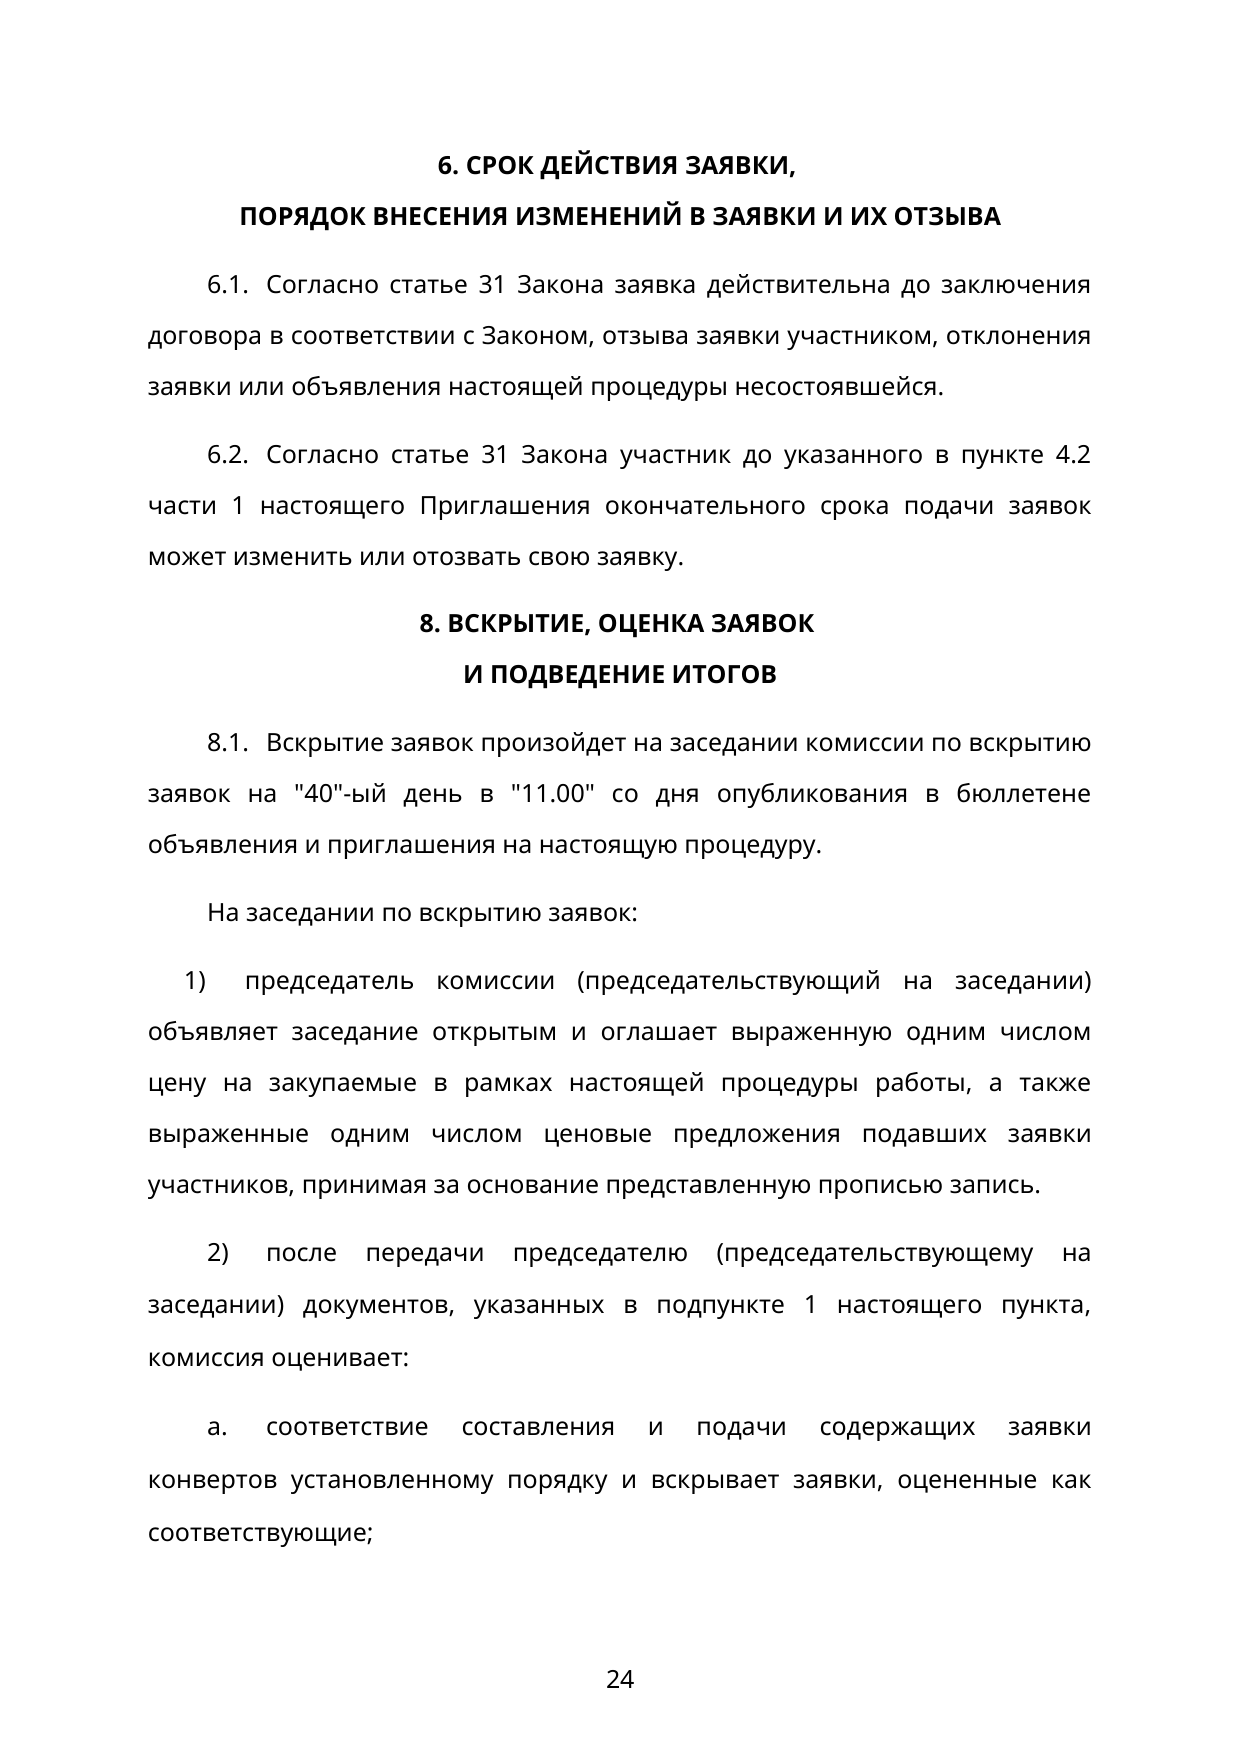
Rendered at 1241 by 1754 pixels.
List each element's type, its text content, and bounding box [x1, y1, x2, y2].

text 2) после передачи председателю (председательствующему на заседании) документов, указанных в подпункте 1 настоящего пункта, комиссия оценивает: [148, 1234, 1092, 1374]
text 6.1. Согласно статье 31 Закона заявка действительна до заключения договора в соответствии с Законом, отзыва заявки участником, отклонения заявки или объявления настоящей процедуры несостоявшейся. [148, 266, 1092, 403]
text 6.2. Согласно статье 31 Закона участник до указанного в пункте 4.2 части 1 настоящего Приглашения окончательного срока подачи заявок может изменить или отозвать свою заявку. [148, 436, 1092, 572]
text 6. СРОК ДЕЙСТВИЯ ЗАЯВКИ, ПОРЯДОК ВНЕСЕНИЯ ИЗМЕНЕНИЙ В ЗАЯВКИ И ИХ ОТЗЫВА [207, 148, 1033, 233]
text На заседании по вскрытию заявок: [148, 894, 1092, 929]
text 8. ВСКРЫТИЕ, ОЦЕНКА ЗАЯВОК И ПОДВЕДЕНИЕ ИТОГОВ [148, 606, 1092, 691]
text 8.1. Вскрытие заявок произойдет на заседании комиссии по вскрытию заявок на "40"-ый день в "11.00" со дня опубликования в бюллетене объявления и приглашения на настоящую процедуру. [148, 725, 1092, 861]
text а. соответствие составления и подачи содержащих заявки конвертов установленному порядку и вскрывает заявки, оцененные как соответствующие; [148, 1409, 1092, 1548]
text 1) председатель комиссии (председательствующий на заседании) объявляет заседание открытым и оглашает выраженную одним числом цену на закупаемые в рамках настоящей процедуры работы, а также выраженные одним числом ценовые предложения подавших заявки участников, принимая за основание представленную прописью запись. [148, 962, 1092, 1201]
